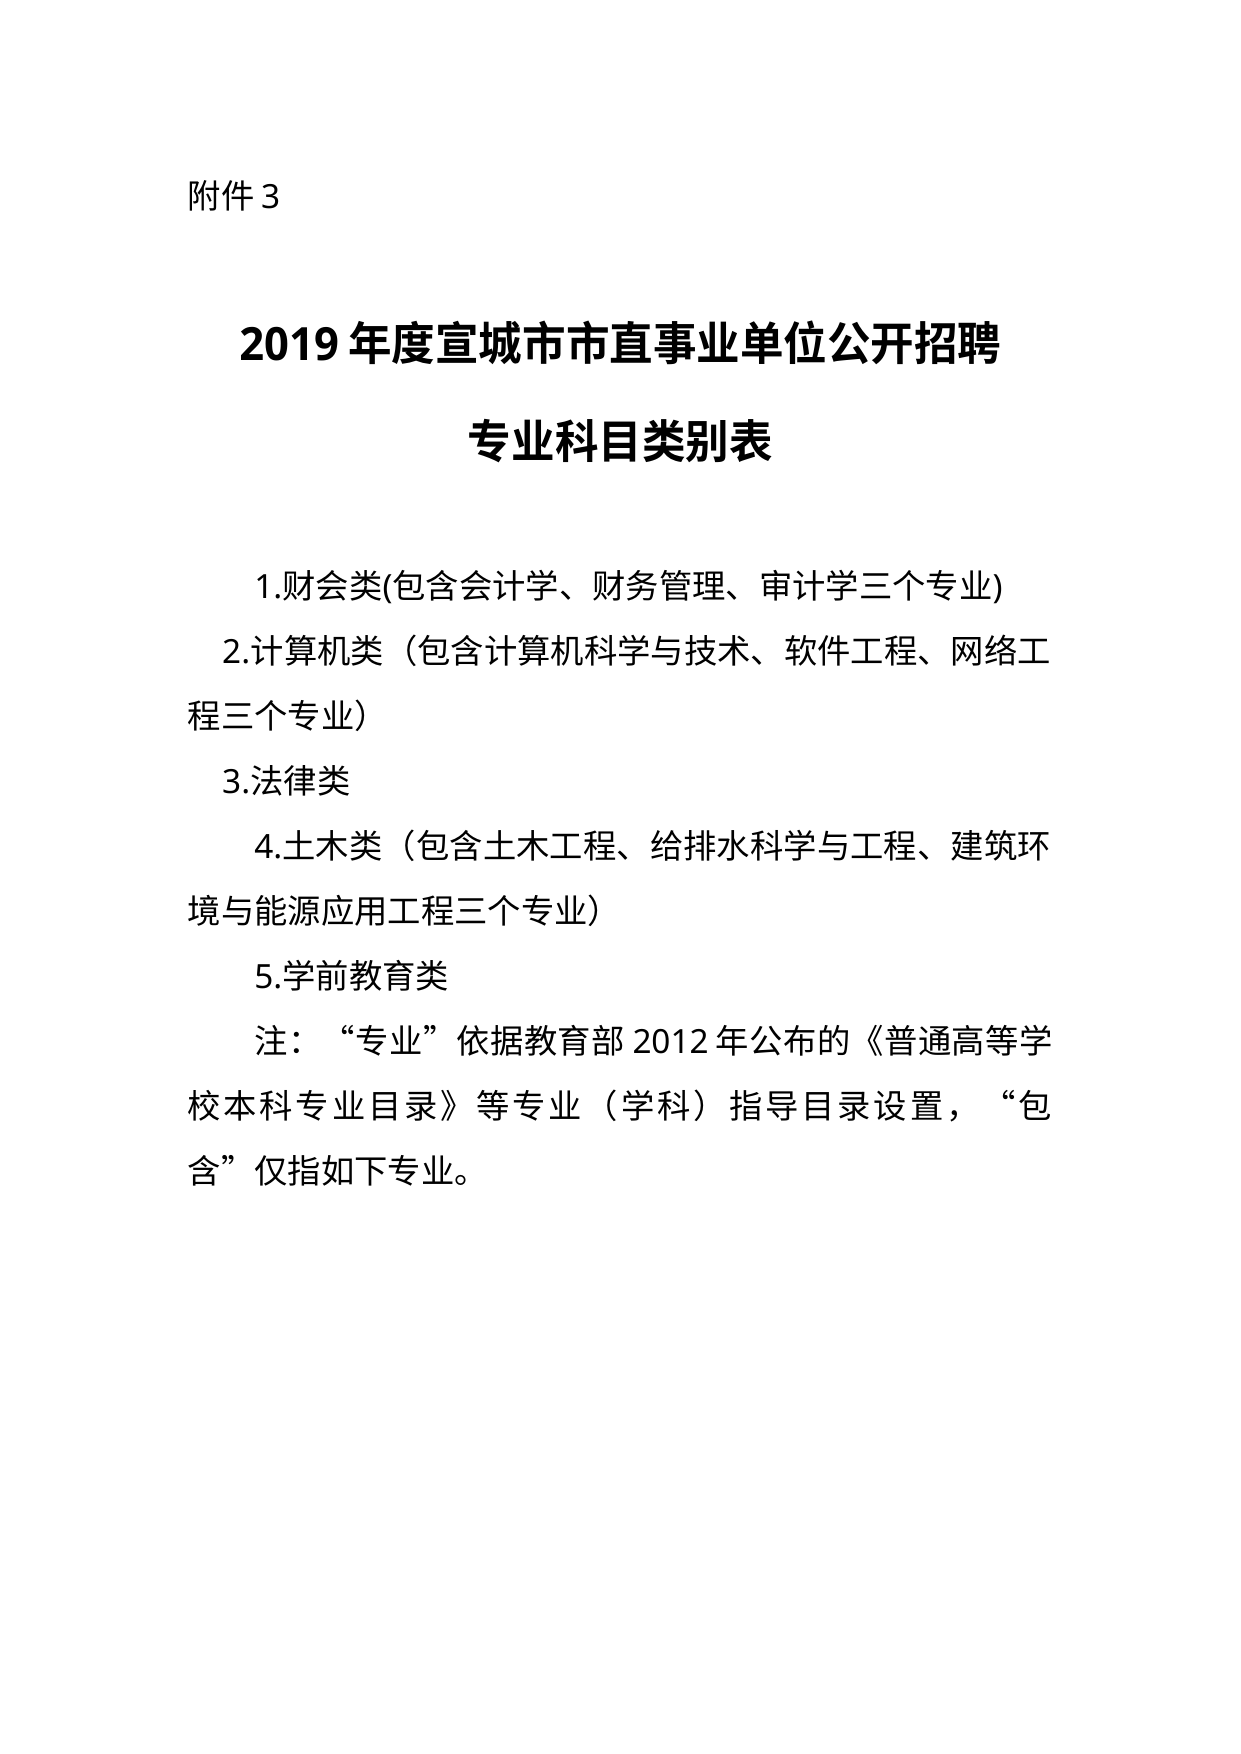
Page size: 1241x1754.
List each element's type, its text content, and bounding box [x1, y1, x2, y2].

text 2.计算机类（包含计算机科学与技术、软件工程、网络工程三个专业） [187, 617, 1053, 747]
text 2019年度宣城市市直事业单位公开招聘 [187, 292, 1053, 389]
text 注：“专业”依据教育部2012年公布的《普通高等学校本科专业目录》等专业（学科）指导目录设置，“包含”仅指如下专业。 [187, 1007, 1053, 1202]
text 3.法律类 [187, 747, 1053, 812]
text 5.学前教育类 [187, 942, 1053, 1007]
text 附件3 [187, 162, 1053, 227]
text 1.财会类(包含会计学、财务管理、审计学三个专业) [187, 552, 1053, 617]
text 专业科目类别表 [187, 389, 1053, 487]
text 4.土木类（包含土木工程、给排水科学与工程、建筑环境与能源应用工程三个专业） [187, 812, 1053, 942]
